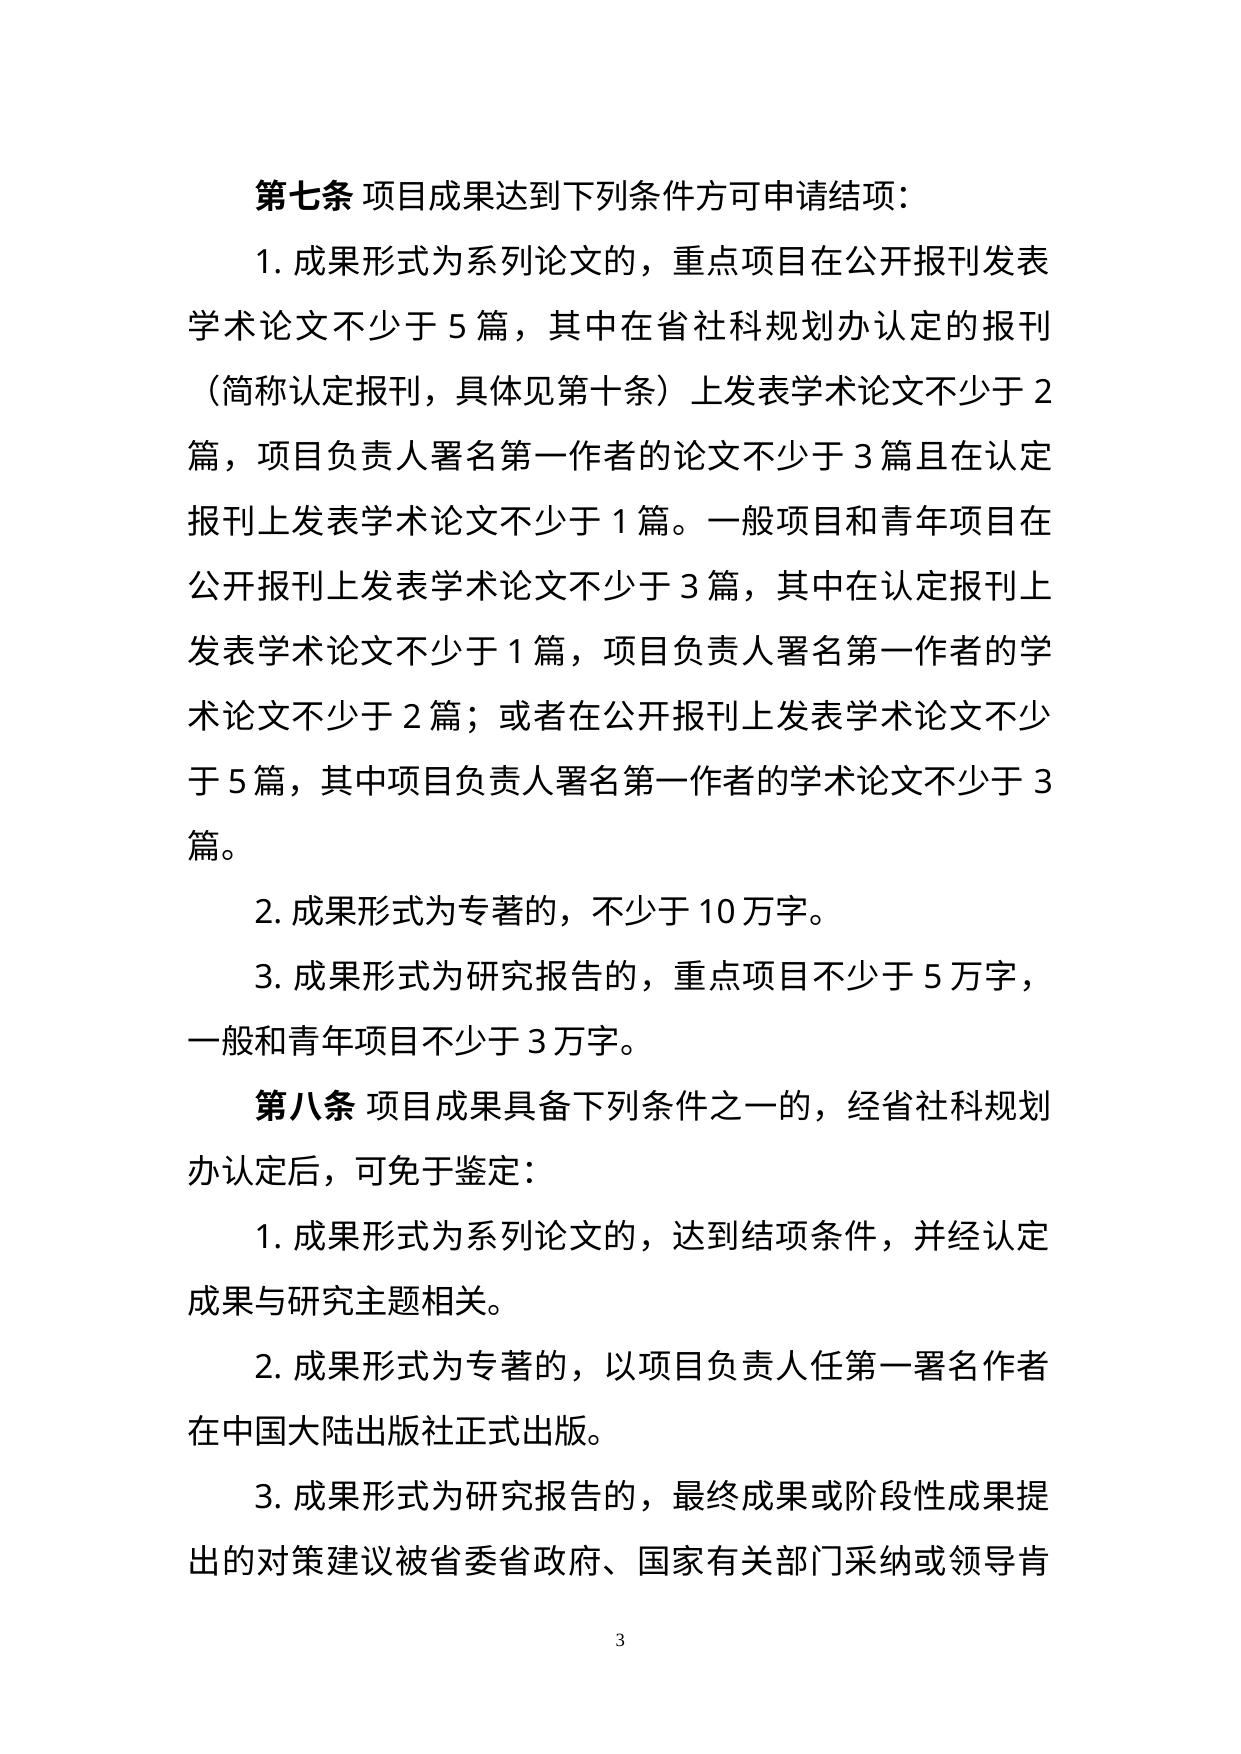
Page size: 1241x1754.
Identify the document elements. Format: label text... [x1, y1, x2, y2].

text 3. 成果形式为研究报告的，重点项目不少于5万字，一般和青年项目不少于3万字。 [187, 942, 1053, 1072]
text 1. 成果形式为系列论文的，重点项目在公开报刊发表学术论文不少于5篇，其中在省社科规划办认定的报刊（简称认定报刊，具体见第十条）上发表学术论文不少于2篇，项目负责人署名第一作者的论文不少于3篇且在认定报刊上发表学术论文不少于1篇。一般项目和青年项目在公开报刊上发表学术论文不少于3篇，其中在认定报刊上发表学术论文不少于1篇，项目负责人署名第一作者的学术论文不少于2篇；或者在公开报刊上发表学术论文不少于5篇，其中项目负责人署名第一作者的学术论文不少于3篇。 [187, 227, 1053, 877]
text 2. 成果形式为专著的，以项目负责人任第一署名作者在中国大陆出版社正式出版。 [187, 1332, 1053, 1462]
text 2. 成果形式为专著的，不少于10万字。 [187, 877, 1053, 942]
text 第七条 项目成果达到下列条件方可申请结项： [187, 162, 1053, 227]
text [187, 1462, 1053, 1592]
text 第八条 项目成果具备下列条件之一的，经省社科规划办认定后，可免于鉴定： [187, 1072, 1053, 1202]
text 1. 成果形式为系列论文的，达到结项条件，并经认定成果与研究主题相关。 [187, 1202, 1053, 1332]
